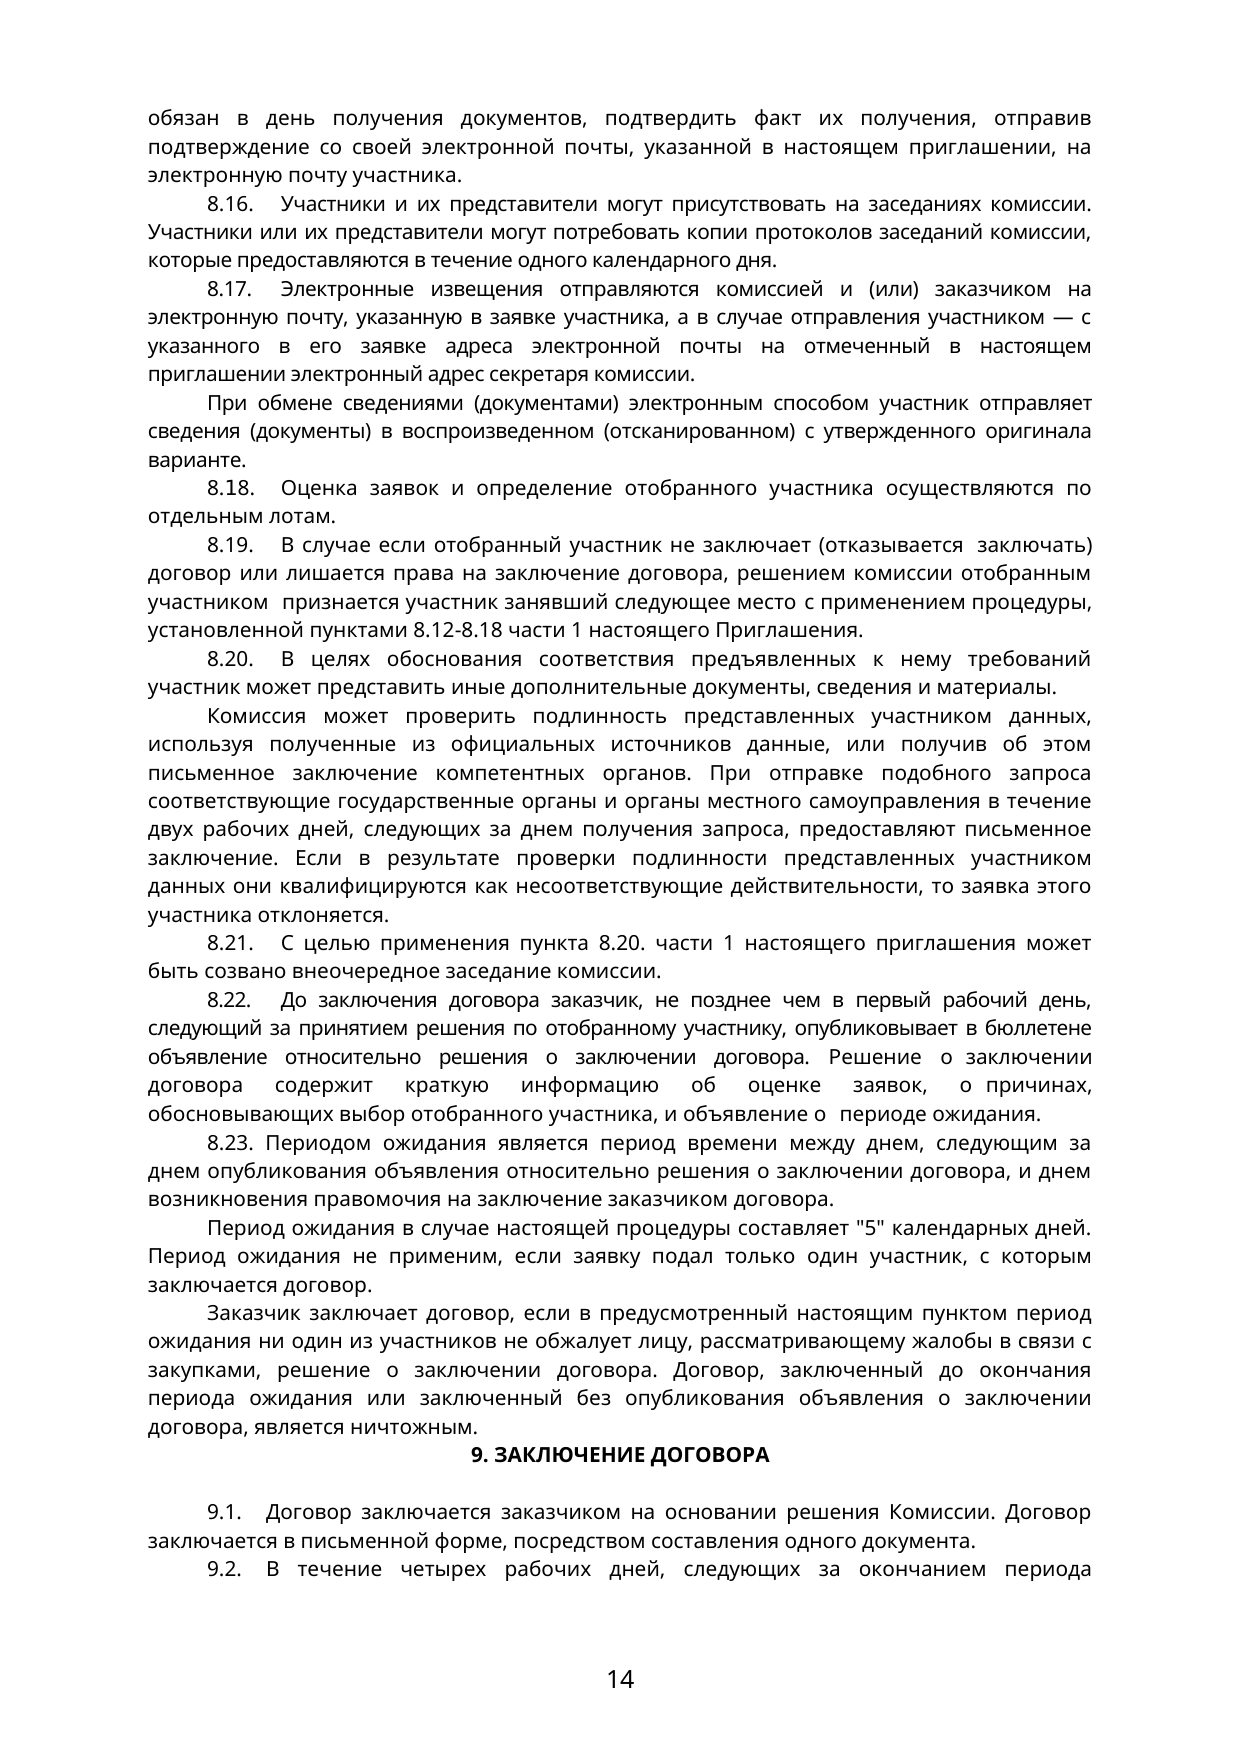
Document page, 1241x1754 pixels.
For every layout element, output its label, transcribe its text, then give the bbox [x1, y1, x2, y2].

text При обмене сведениями (документами) электронным способом участник отправляет сведения (документы) в воспроизведенном (отсканированном) с утвержденного оригинала варианте. [148, 388, 1092, 473]
text Период ожидания в случае настоящей процедуры составляет "5" календарных дней. Период ожидания не применим, если заявку подал только один участник, с которым заключается договор. [148, 1213, 1092, 1298]
text 8.20. В целях обоснования соответствия предъявленных к нему требований участник может представить иные дополнительные документы, сведения и материалы. [148, 644, 1092, 701]
text 8.21. С целью применения пункта 8.20. части 1 настоящего приглашения может быть созвано внеочередное заседание комиссии. [148, 928, 1092, 985]
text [148, 1554, 1092, 1583]
text 8.23. Периодом ожидания является период времени между днем, следующим за днем опубликования объявления относительно решения о заключении договора, и днем возникновения правомочия на заключение заказчиком договора. [148, 1128, 1092, 1213]
text Комиссия может проверить подлинность представленных участником данных, используя полученные из официальных источников данные, или получив об этом письменное заключение компетентных органов. При отправке подобного запроса соответствующие государственные органы и органы местного самоуправления в течение двух рабочих дней, следующих за днем получения запроса, предоставляют письменное заключение. Если в результате проверки подлинности представленных участником данных они квалифицируются как несоответствующие действительности, то заявка этого участника отклоняется. [148, 701, 1092, 928]
text 8.17. Электронные извещения отправляются комиссией и (или) заказчиком на электронную почту, указанную в заявке участника, а в случае отправления участником — с указанного в его заявке адреса электронной почты на отмеченный в настоящем приглашении электронный адрес секретаря комиссии. [148, 274, 1092, 388]
text 8.19. В случае если отобранный участник не заключает (отказывается заключать) договор или лишается права на заключение договора, решением комиссии отобранным участником признается участник занявший следующее место с применением процедуры, установленной пунктами 8.12-8.18 части 1 настоящего Приглашения. [148, 530, 1092, 644]
text 9.1. Договор заключается заказчиком на основании решения Комиссии. Договор заключается в письменной форме, посредством составления одного документа. [148, 1497, 1092, 1554]
text 8.16. Участники и их представители могут присутствовать на заседаниях комиссии. Участники или их представители могут потребовать копии протоколов заседаний комиссии, которые предоставляются в течение одного календарного дня. [148, 189, 1092, 274]
text 9. ЗАКЛЮЧЕНИЕ ДОГОВОРА [148, 1440, 1092, 1469]
text 8.22. До заключения договора заказчик, не позднее чем в первый рабочий день, следующий за принятием решения по отобранному участнику, опубликовывает в бюллетене объявление относительно решения о заключении договора. Решение о заключении договора содержит краткую информацию об оценке заявок, о причинах, обосновывающих выбор отобранного участника, и объявление о периоде ожидания. [148, 985, 1092, 1128]
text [148, 103, 1092, 189]
text 8.18. Оценка заявок и определение отобранного участника осуществляются по отдельным лотам. [148, 473, 1092, 530]
text Заказчик заключает договор, если в предусмотренный настоящим пунктом период ожидания ни один из участников не обжалует лицу, рассматривающему жалобы в связи с закупками, решение о заключении договора. Договор, заключенный до окончания периода ожидания или заключенный без опубликования объявления о заключении договора, является ничтожным. [148, 1298, 1092, 1440]
